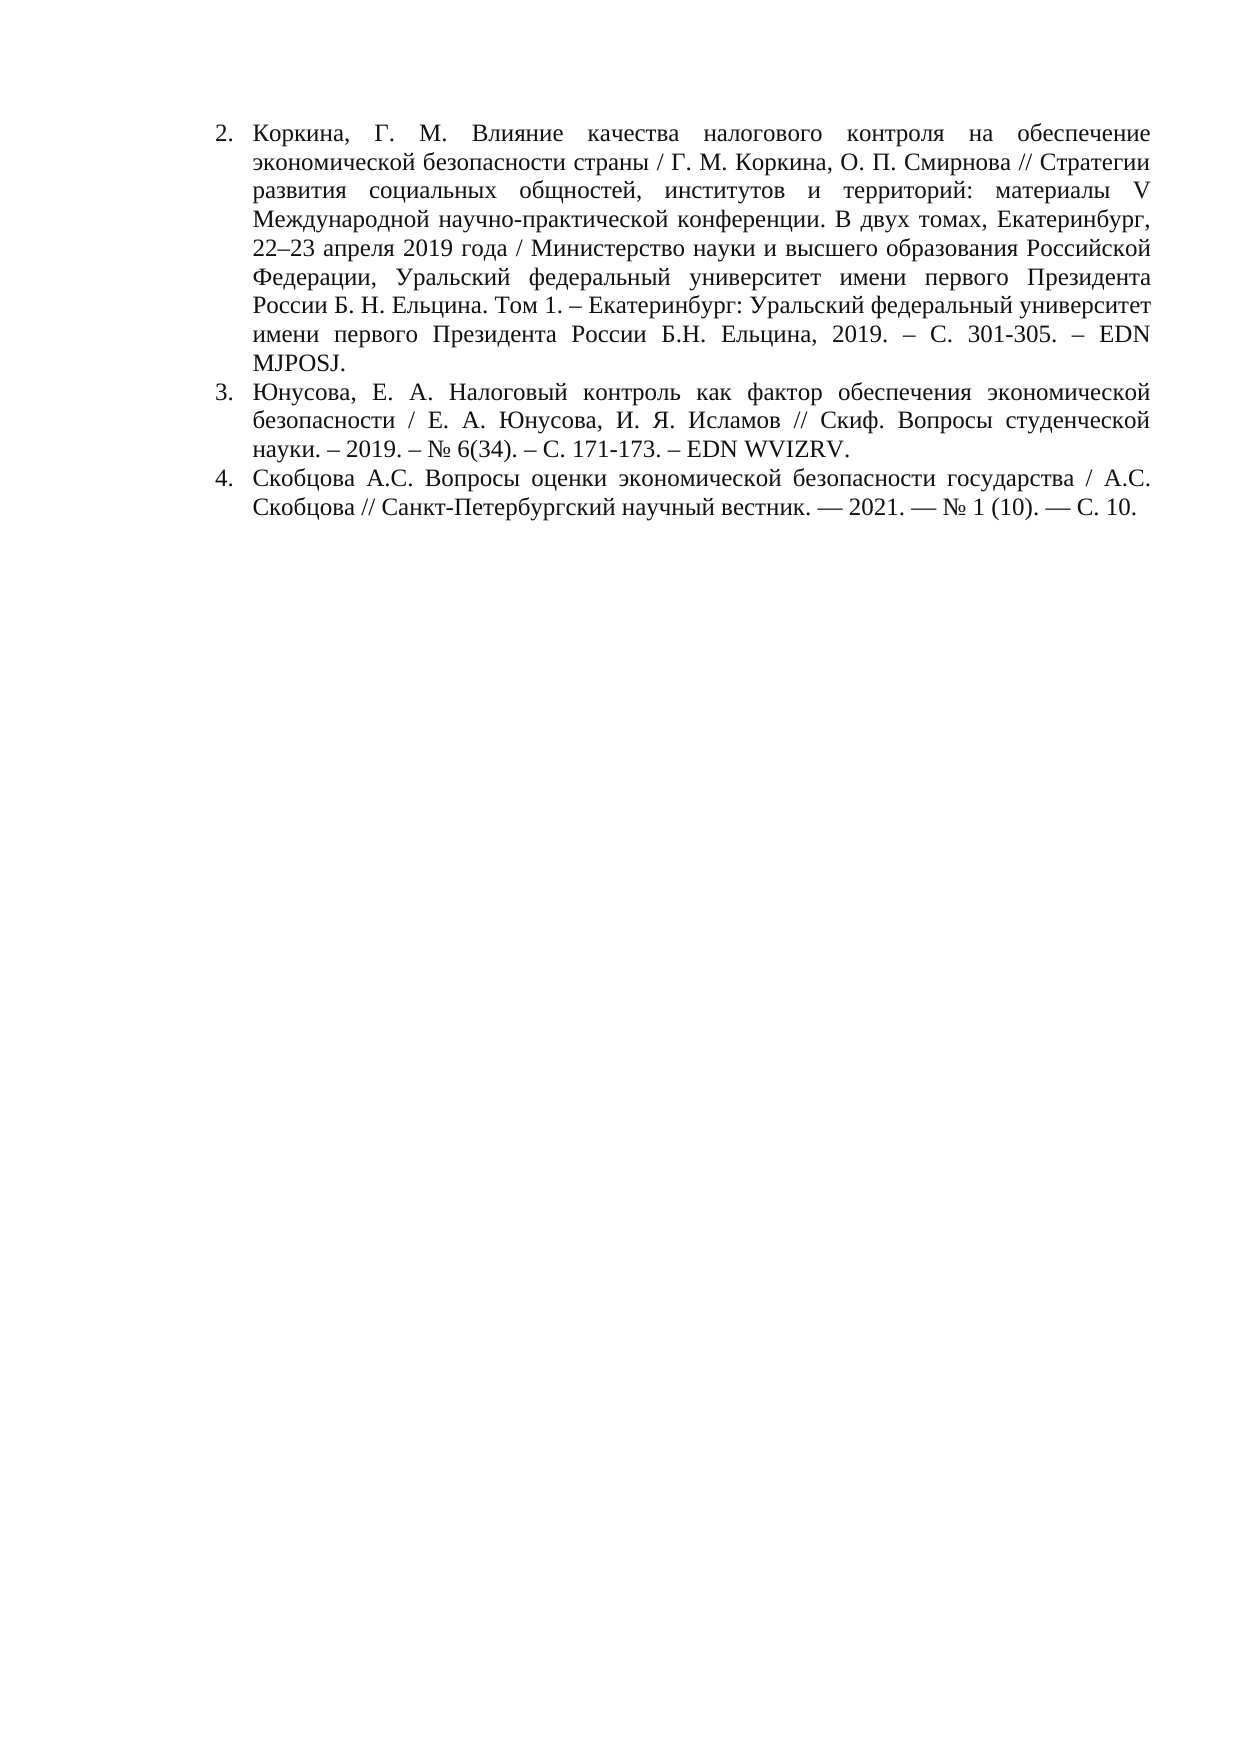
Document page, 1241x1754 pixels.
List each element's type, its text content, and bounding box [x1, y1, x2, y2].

list Скобцова А.С. Вопросы оценки экономической безопасности государства / А.С. Скобцова // Санкт-Петербургский научный вестник. — 2021. — № 1 (10). — С. 10. [215, 463, 1152, 521]
list Коркина, Г. М. Влияние качества налогового контроля на обеспечение экономической безопасности страны / Г. М. Коркина, О. П. Смирнова // Стратегии развития социальных общностей, институтов и территорий: материалы V Международной научно-практической конференции. В двух томах, Екатеринбург, 22–23 апреля 2019 года / Министерство науки и высшего образования Российской Федерации, Уральский федеральный университет имени первого Президента России Б. Н. Ельцина. Том 1. – Екатеринбург: Уральский федеральный университет имени первого Президента России Б.Н. Ельцина, 2019. – С. 301-305. – EDN MJPOSJ. [215, 118, 1152, 377]
list Юнусова, Е. А. Налоговый контроль как фактор обеспечения экономической безопасности / Е. А. Юнусова, И. Я. Исламов // Скиф. Вопросы студенческой науки. – 2019. – № 6(34). – С. 171-173. – EDN WVIZRV. [215, 377, 1152, 463]
